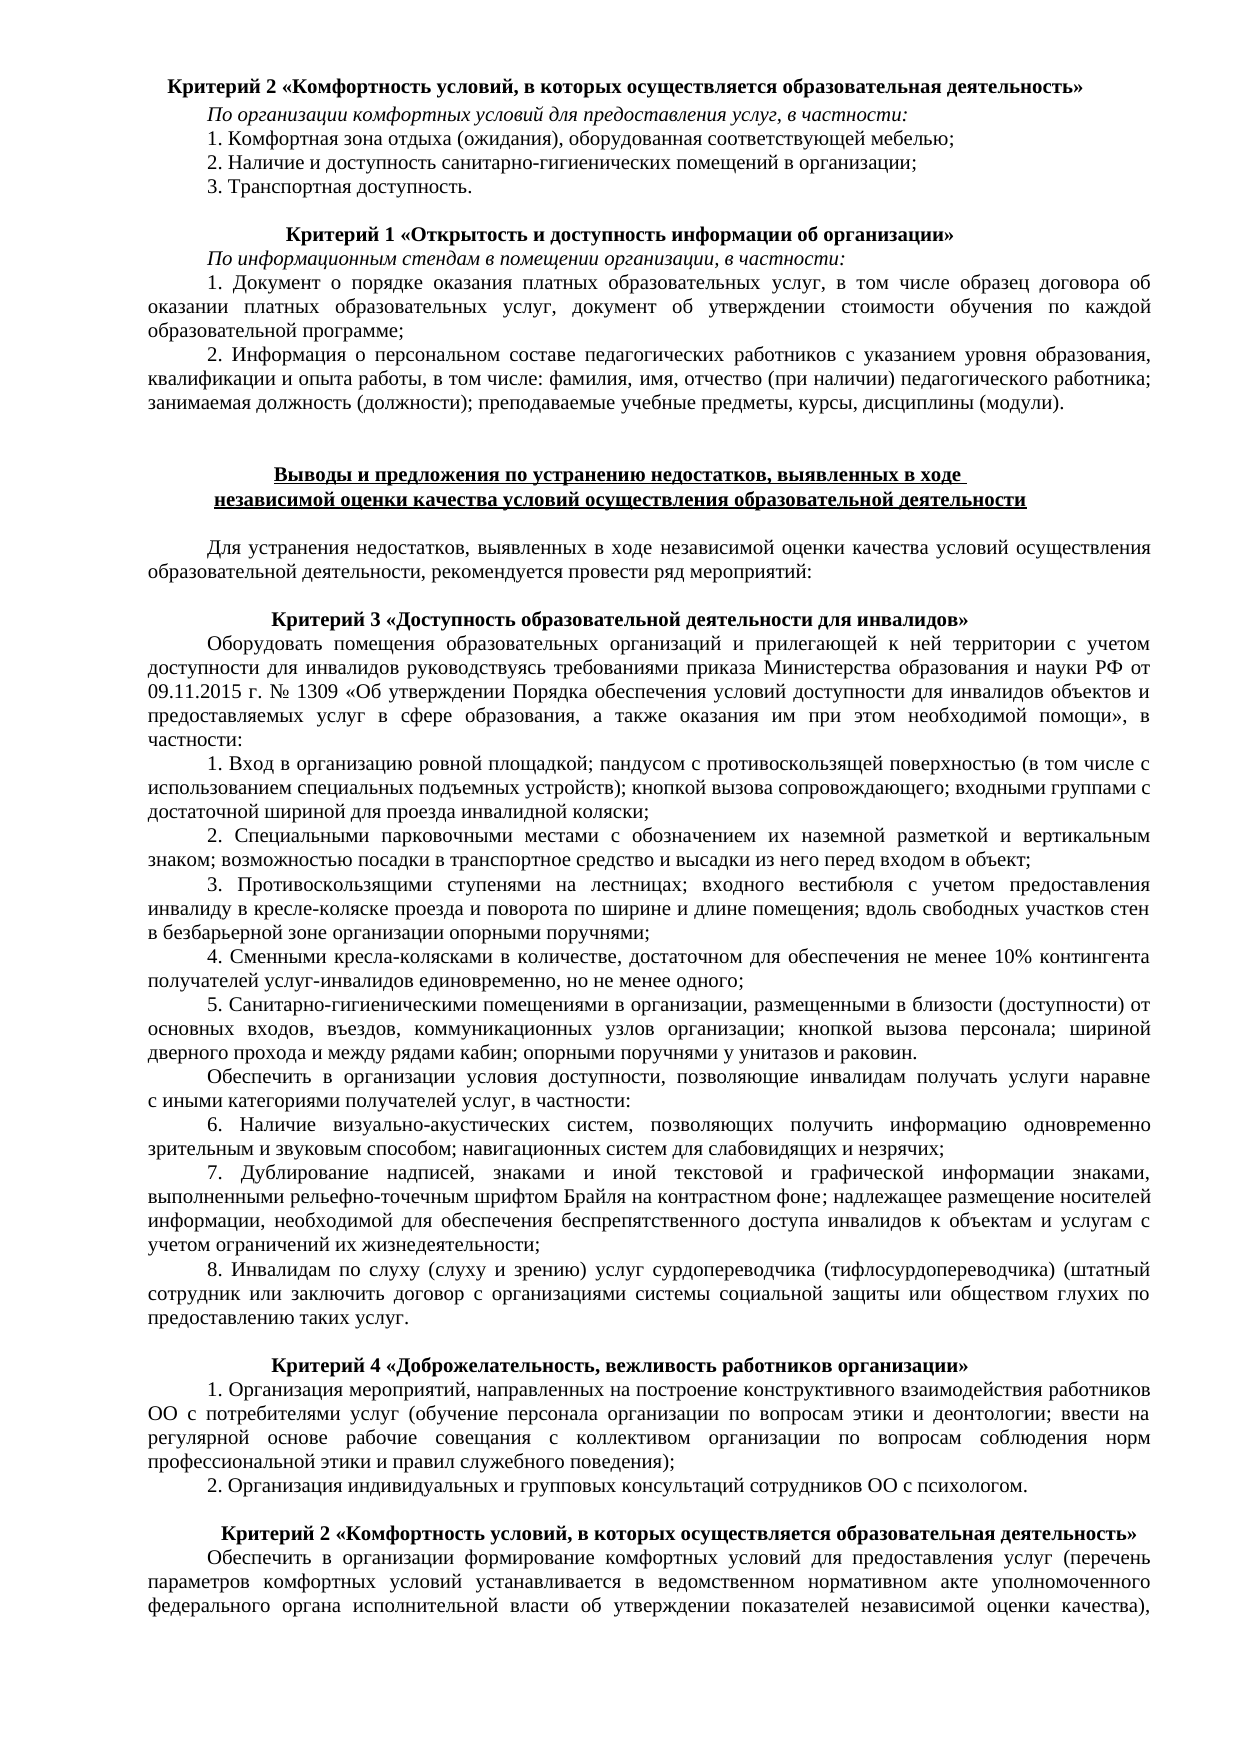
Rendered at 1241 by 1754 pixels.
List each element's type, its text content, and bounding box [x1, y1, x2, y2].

text 2. Информация о персональном составе педагогических работников с указанием уровня образования, квалификации и опыта работы, в том числе: фамилия, имя, отчество (при наличии) педагогического работника; занимаемая должность (должности); преподаваемые учебные предметы, курсы, дисциплины (модули). [148, 342, 1152, 414]
text 1. Вход в организацию ровной площадкой; пандусом с противоскользящей поверхностью (в том числе с использованием специальных подъемных устройств); кнопкой вызова сопровождающего; входными группами с достаточной шириной для проезда инвалидной коляски; [148, 751, 1152, 823]
text Для устранения недостатков, выявленных в ходе независимой оценки качества условий осуществления образовательной деятельности, рекомендуется провести ряд мероприятий: [148, 534, 1152, 583]
list независимой оценки качества условий осуществления образовательной деятельности [89, 486, 1152, 511]
text 2. Организация индивидуальных и групповых консультаций сотрудников ОО с психологом. [148, 1473, 1152, 1497]
text 2. Специальными парковочными местами с обозначением их наземной разметкой и вертикальным знаком; возможностью посадки в транспортное средство и высадки из него перед входом в объект; [148, 823, 1152, 871]
list Критерий 3 «Доступность образовательной деятельности для инвалидов» [89, 607, 1152, 631]
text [148, 1545, 1152, 1617]
text 6. Наличие визуально-акустических систем, позволяющих получить информацию одновременно зрительным и звуковым способом; навигационных систем для слабовидящих и незрячих; [148, 1112, 1152, 1160]
list 7. Дублирование надписей, знаками и иной текстовой и графической информации знаками, выполненными рельефно-точечным шрифтом Брайля на контрастном фоне; надлежащее размещение носителей информации, необходимой для обеспечения беспрепятственного доступа инвалидов к объектам и услугам с учетом ограничений их жизнедеятельности; [148, 1160, 1152, 1256]
text Обеспечить в организации условия доступности, позволяющие инвалидам получать услуги наравне с иными категориями получателей услуг, в частности: [148, 1064, 1152, 1112]
text По организации комфортных условий для предоставления услуг, в частности: [148, 101, 1152, 126]
list Выводы и предложения по устранению недостатков, выявленных в ходе [89, 462, 1152, 486]
text 2. Наличие и доступность санитарно-гигиенических помещений в организации; [148, 149, 1152, 174]
text 3. Транспортная доступность. [148, 174, 1152, 198]
list 8. Инвалидам по слуху (слуху и зрению) услуг сурдопереводчика (тифлосурдопереводчика) (штатный сотрудник или заключить договор с организациями системы социальной защиты или обществом глухих по предоставлению таких услуг. [148, 1256, 1152, 1329]
list Критерий 2 «Комфортность условий, в которых осуществляется образовательная деятельность» [89, 1521, 1152, 1545]
text 1. Документ о порядке оказания платных образовательных услуг, в том числе образец договора об оказании платных образовательных услуг, документ об утверждении стоимости обучения по каждой образовательной программе; [148, 270, 1152, 342]
text 3. Противоскользящими ступенями на лестницах; входного вестибюля с учетом предоставления инвалиду в кресле-коляске проезда и поворота по ширине и длине помещения; вдоль свободных участков стен в безбарьерной зоне организации опорными поручнями; [148, 871, 1152, 944]
text 1. Организация мероприятий, направленных на построение конструктивного взаимодействия работников ОО с потребителями услуг (обучение персонала организации по вопросам этики и деонтологии; ввести на регулярной основе рабочие совещания с коллективом организации по вопросам соблюдения норм профессиональной этики и правил служебного поведения); [148, 1377, 1152, 1473]
text 1. Комфортная зона отдыха (ожидания), оборудованная соответствующей мебелью; [148, 126, 1152, 149]
list Критерий 4 «Доброжелательность, вежливость работников организации» [89, 1353, 1152, 1377]
text По информационным стендам в помещении организации, в частности: [148, 246, 1152, 270]
text 4. Сменными кресла-колясками в количестве, достаточном для обеспечения не менее 10% контингента получателей услуг-инвалидов единовременно, но не менее одного; [148, 944, 1152, 992]
text Критерий 1 «Открытость и доступность информации об организации» [89, 222, 1152, 246]
list Критерий 2 «Комфортность условий, в которых осуществляется образовательная деятельность» [89, 74, 1152, 98]
list 5. Санитарно-гигиеническими помещениями в организации, размещенными в близости (доступности) от основных входов, въездов, коммуникационных узлов организации; кнопкой вызова персонала; шириной дверного прохода и между рядами кабин; опорными поручнями у унитазов и раковин. [148, 992, 1152, 1064]
text Оборудовать помещения образовательных организаций и прилегающей к ней территории с учетом доступности для инвалидов руководствуясь требованиями приказа Министерства образования и науки РФ от 09.11.2015 г. № 1309 «Об утверждении Порядка обеспечения условий доступности для инвалидов объектов и предоставляемых услуг в сфере образования, а также оказания им при этом необходимой помощи», в частности: [148, 631, 1152, 751]
